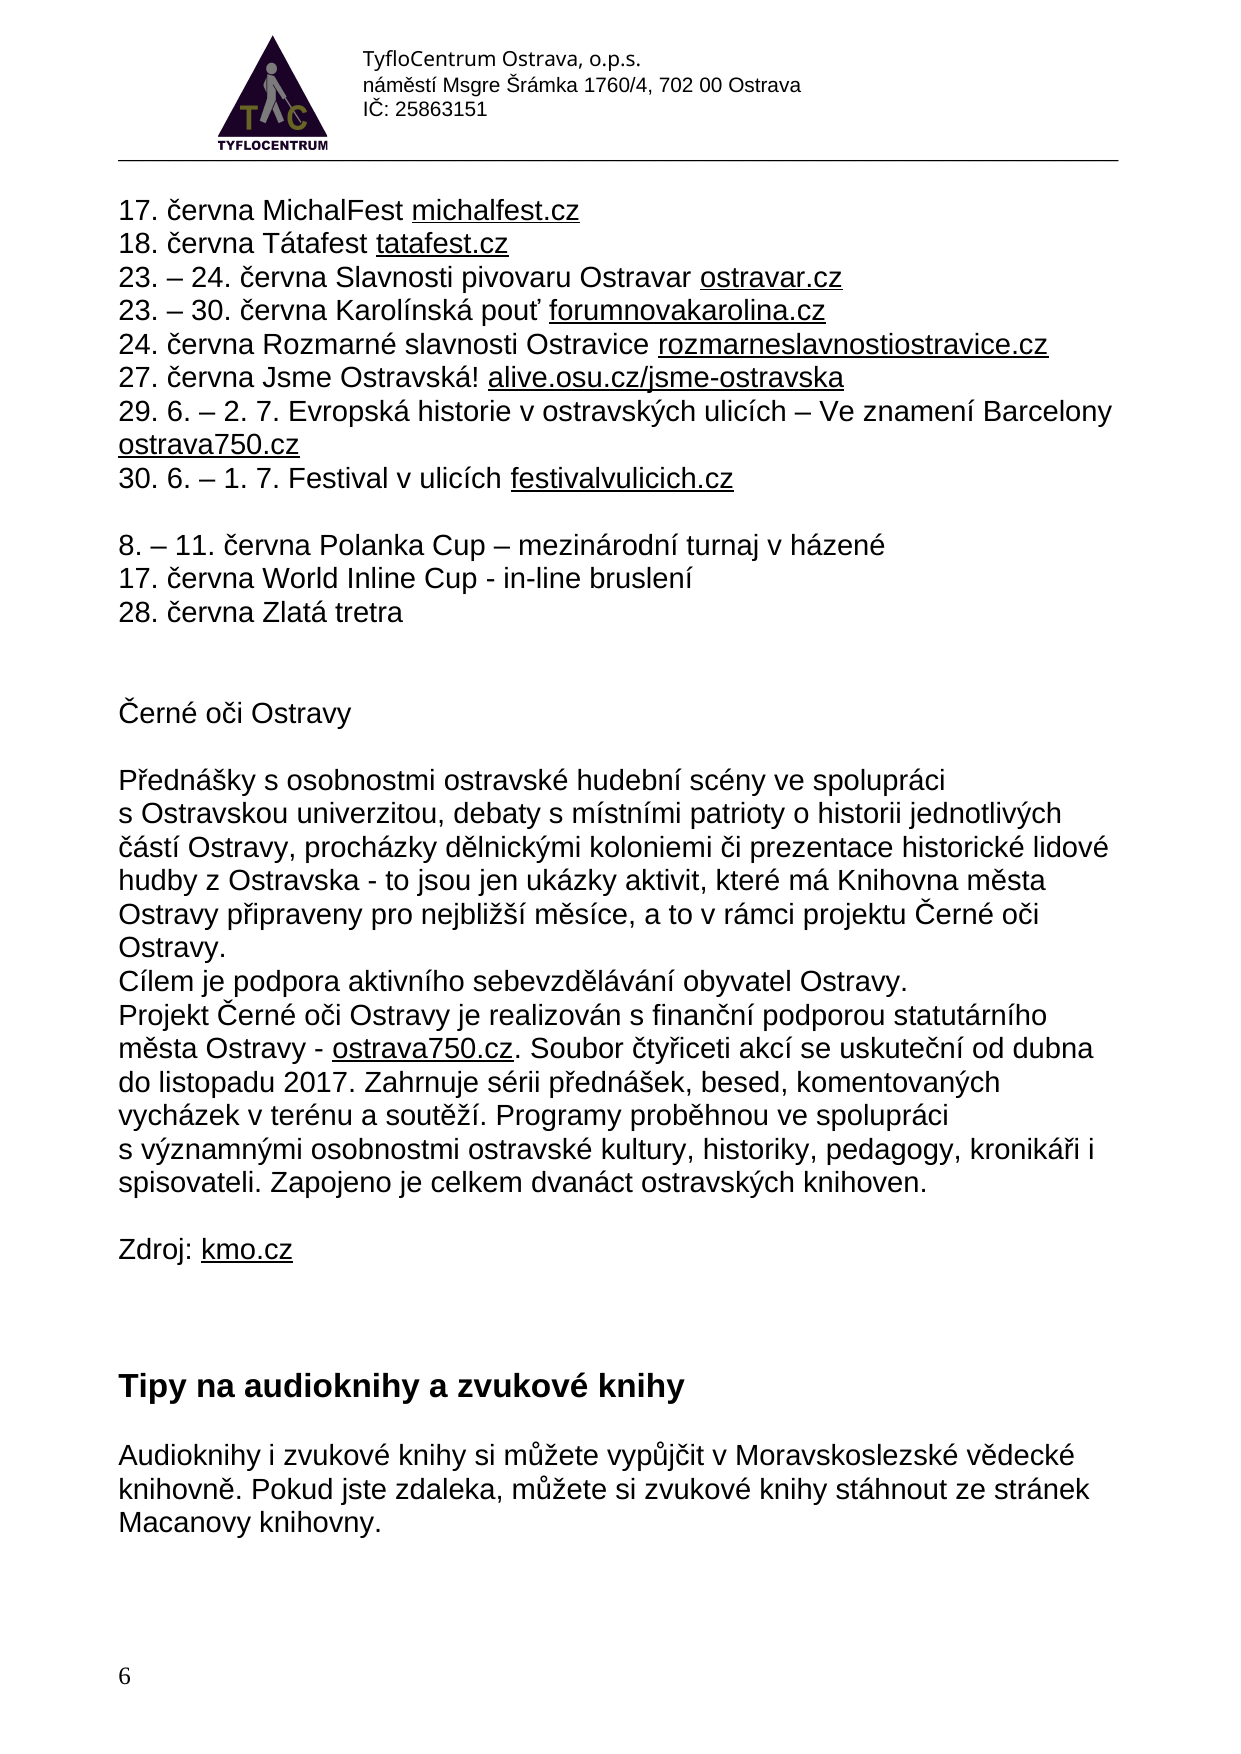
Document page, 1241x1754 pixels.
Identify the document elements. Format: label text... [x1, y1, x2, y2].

text 30. 6. – 1. 7. Festival v ulicích festivalvulicich.cz [118, 461, 1122, 494]
text 24. června Rozmarné slavnosti Ostravice rozmarneslavnostiostravice.cz [118, 327, 1122, 360]
text 23. – 24. června Slavnosti pivovaru Ostravar ostravar.cz [118, 259, 1122, 293]
text 29. 6. – 2. 7. Evropská historie v ostravských ulicích – Ve znamení Barcelony ostrava750.cz [118, 394, 1122, 461]
text Přednášky s osobnostmi ostravské hudební scény ve spolupráci s Ostravskou univerzitou, debaty s místními patrioty o historii jednotlivých částí Ostravy, procházky dělnickými koloniemi či prezentace historické lidové hudby z Ostravska - to jsou jen ukázky aktivit, které má Knihovna města Ostravy připraveny pro nejbližší měsíce, a to v rámci projektu Černé oči Ostravy. [118, 763, 1122, 964]
text Projekt Černé oči Ostravy je realizován s finanční podporou statutárního města Ostravy - ostrava750.cz. Soubor čtyřiceti akcí se uskuteční od dubna do listopadu 2017. Zahrnuje sérii přednášek, besed, komentovaných vycházek v terénu a soutěží. Programy proběhnou ve spolupráci s významnými osobnostmi ostravské kultury, historiky, pedagogy, kronikáři i spisovateli. Zapojeno je celkem dvanáct ostravských knihoven. [118, 997, 1122, 1199]
text 23. – 30. června Karolínská pouť forumnovakarolina.cz [118, 293, 1122, 327]
text 17. června MichalFest michalfest.cz [118, 192, 1122, 226]
text 18. června Tátafest tatafest.cz [118, 226, 1122, 259]
text 8. – 11. června Polanka Cup – mezinárodní turnaj v házené [118, 528, 1122, 561]
text Tipy na audioknihy a zvukové knihy [118, 1366, 1122, 1405]
text Cílem je podpora aktivního sebevzdělávání obyvatel Ostravy. [118, 964, 1122, 997]
text 17. června World Inline Cup - in-line bruslení [118, 561, 1122, 595]
text 27. června Jsme Ostravská! alive.osu.cz/jsme-ostravska [118, 360, 1122, 394]
text Černé oči Ostravy [118, 696, 1122, 729]
text 28. června Zlatá tretra [118, 595, 1122, 628]
text Zdroj: kmo.cz [118, 1232, 1122, 1266]
text Audioknihy i zvukové knihy si můžete vypůjčit v Moravskoslezské vědecké knihovně. Pokud jste zdaleka, můžete si zvukové knihy stáhnout ze stránek Macanovy knihovny. [118, 1438, 1122, 1539]
